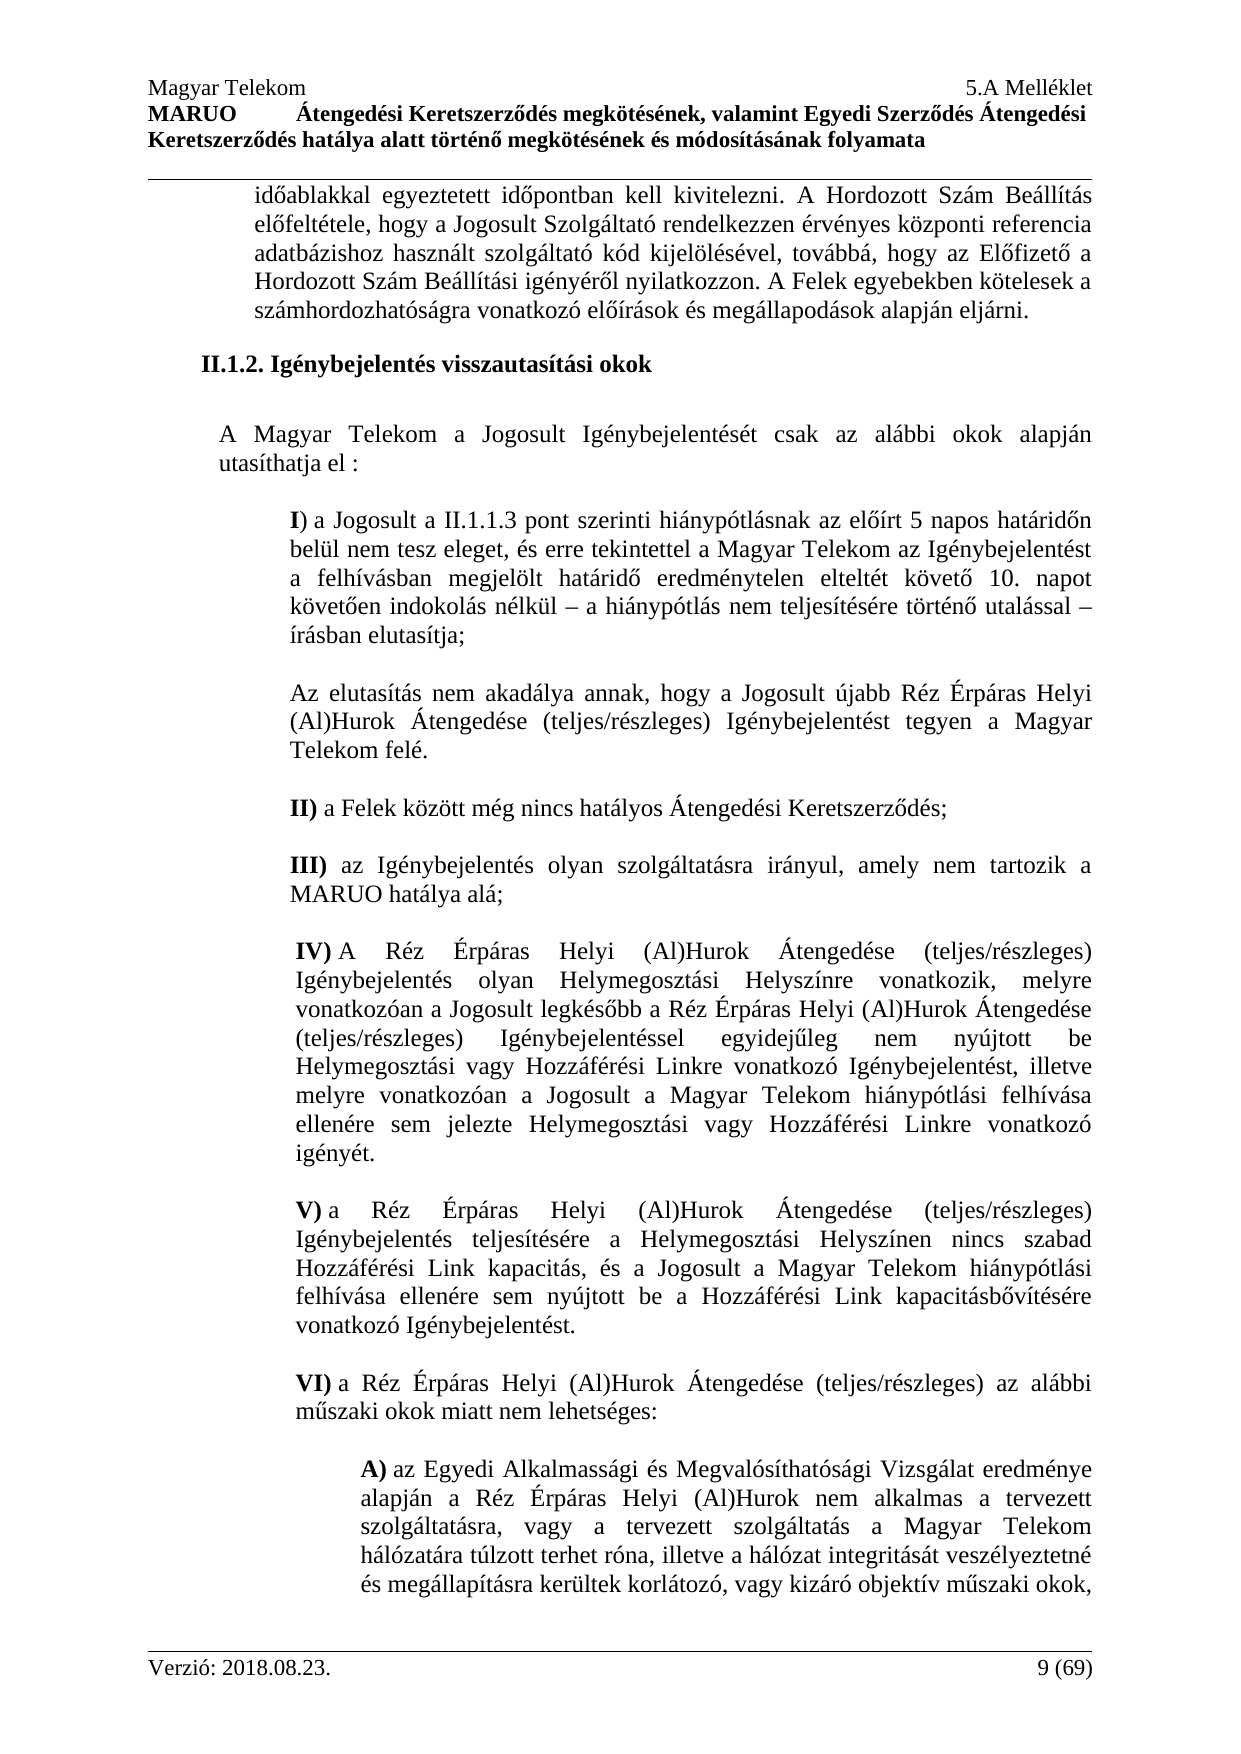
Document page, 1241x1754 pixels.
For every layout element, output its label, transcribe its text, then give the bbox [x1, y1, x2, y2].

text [236, 180, 1092, 324]
text III) az Igénybejelentés olyan szolgáltatásra irányul, amely nem tartozik a MARUO hatálya alá; [289, 850, 1092, 908]
text VI) a Réz Érpáras Helyi (Al)Hurok Átengedése (teljes/részleges) az alábbi műszaki okok miatt nem lehetséges: [295, 1368, 1092, 1425]
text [360, 1454, 1092, 1598]
text A Magyar Telekom a Jogosult Igénybejelentését csak az alábbi okok alapján utasíthatja el : [218, 390, 1092, 476]
text V) a Réz Érpáras Helyi (Al)Hurok Átengedése (teljes/részleges) Igénybejelentés teljesítésére a Helymegosztási Helyszínen nincs szabad Hozzáférési Link kapacitás, és a Jogosult a Magyar Telekom hiánypótlási felhívása ellenére sem nyújtott be a Hozzáférési Link kapacitásbővítésére vonatkozó Igénybejelentést. [295, 1195, 1092, 1339]
text Az elutasítás nem akadálya annak, hogy a Jogosult újabb Réz Érpáras Helyi (Al)Hurok Átengedése (teljes/részleges) Igénybejelentést tegyen a Magyar Telekom felé. [289, 678, 1092, 764]
text I) a Jogosult a II.1.1.3 pont szerinti hiánypótlásnak az előírt 5 napos határidőn belül nem tesz eleget, és erre tekintettel a Magyar Telekom az Igénybejelentést a felhívásban megjelölt határidő eredménytelen elteltét követő 10. napot követően indokolás nélkül – a hiánypótlás nem teljesítésére történő utalással – írásban elutasítja; [289, 505, 1092, 649]
text II) a Felek között még nincs hatályos Átengedési Keretszerződés; [289, 793, 1092, 821]
subtitle II.1.2. Igénybejelentés visszautasítási okok [201, 349, 1092, 378]
text IV) A Réz Érpáras Helyi (Al)Hurok Átengedése (teljes/részleges) Igénybejelentés olyan Helymegosztási Helyszínre vonatkozik, melyre vonatkozóan a Jogosult legkésőbb a Réz Érpáras Helyi (Al)Hurok Átengedése (teljes/részleges) Igénybejelentéssel egyidejűleg nem nyújtott be Helymegosztási vagy Hozzáférési Linkre vonatkozó Igénybejelentést, illetve melyre vonatkozóan a Jogosult a Magyar Telekom hiánypótlási felhívása ellenére sem jelezte Helymegosztási vagy Hozzáférési Linkre vonatkozó igényét. [295, 936, 1092, 1166]
